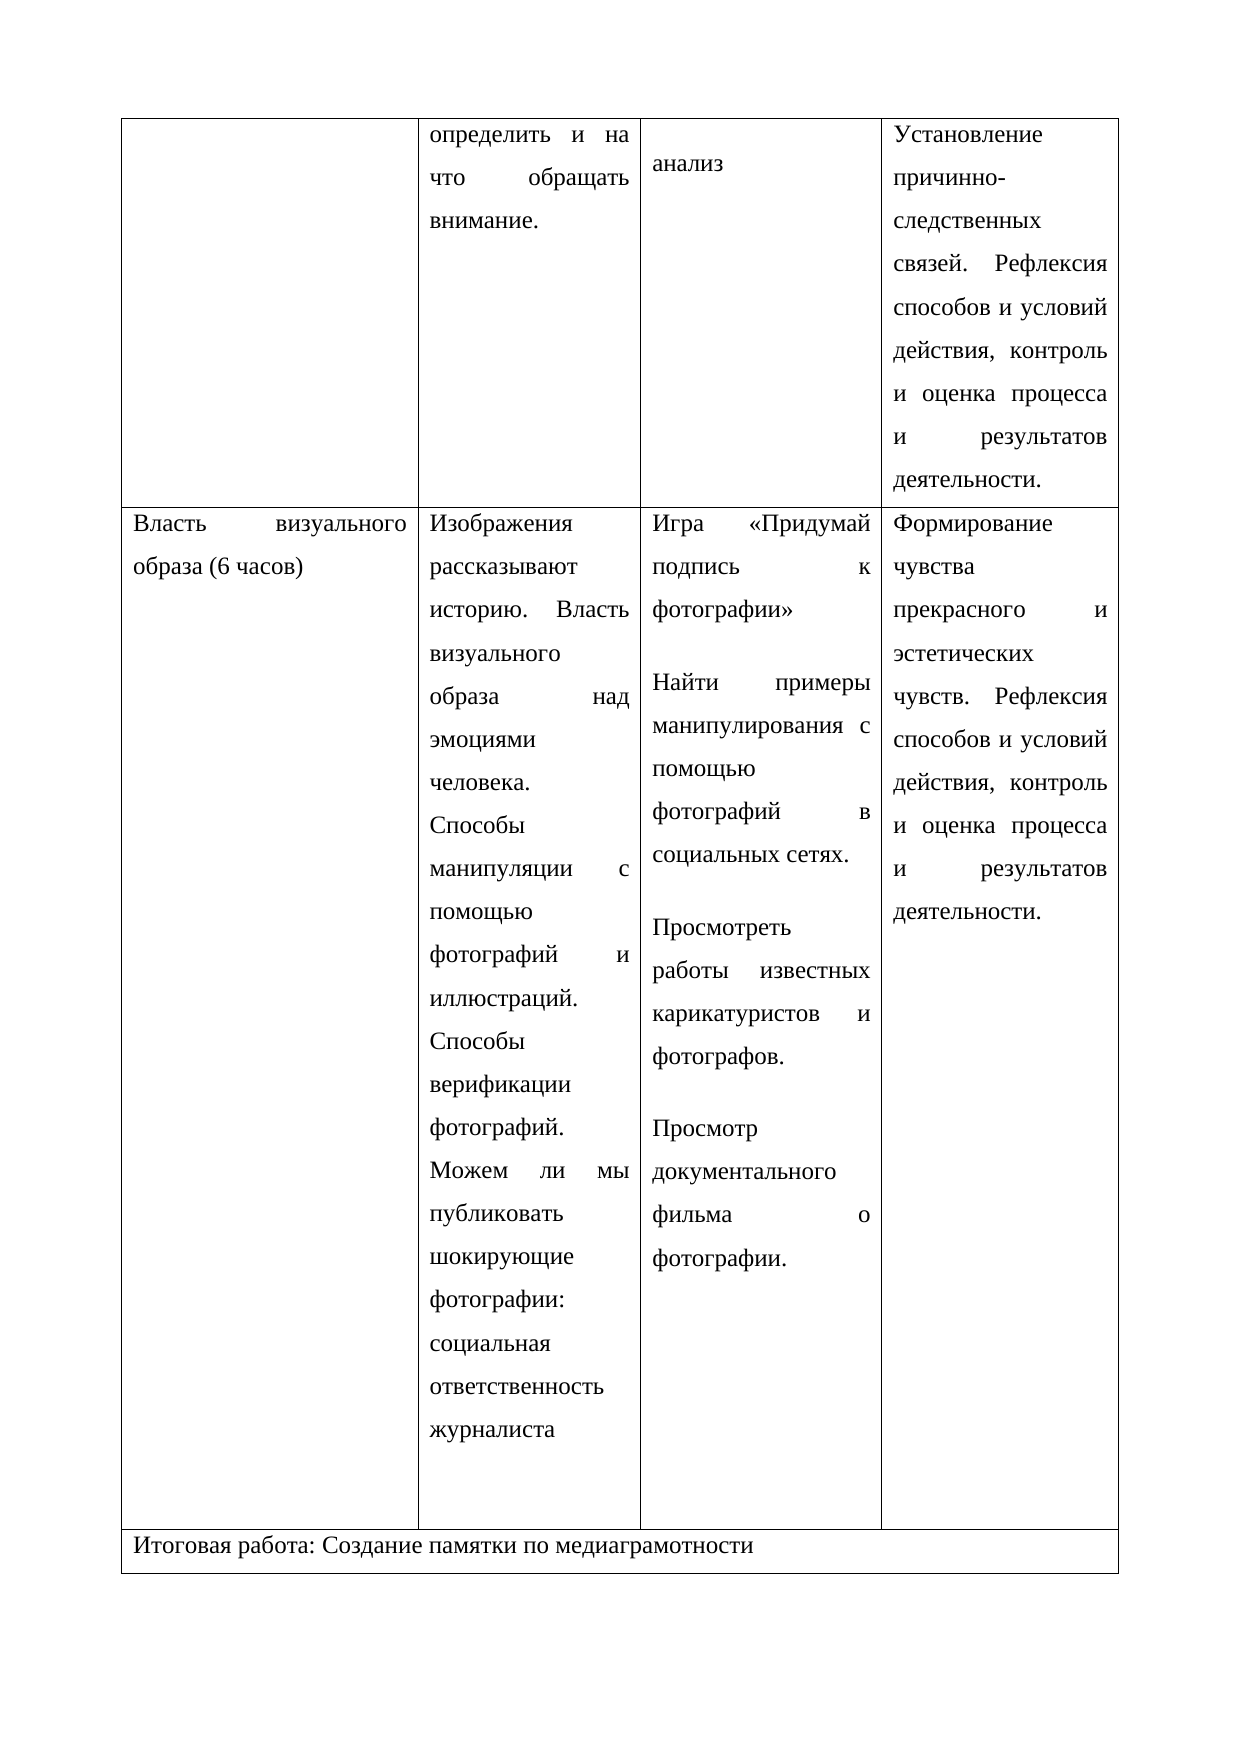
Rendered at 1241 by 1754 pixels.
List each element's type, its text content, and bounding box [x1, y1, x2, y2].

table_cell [882, 119, 1118, 507]
table_cell Итоговая работа: Создание памятки по медиаграмотности [122, 1530, 1118, 1573]
table_cell Формирование чувства прекрасного и эстетических чувств. Рефлексия способов и условий действия, контроль и оценка процесса и результатов деятельности. [882, 508, 1118, 1529]
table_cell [641, 119, 881, 507]
table_cell Власть визуального образа (6 часов) [122, 508, 418, 1529]
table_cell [122, 119, 418, 507]
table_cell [419, 119, 640, 507]
table_cell Игра «Придумай подпись к фотографии» Найти примеры манипулирования с помощью фотографий в социальных сетях. Просмотреть работы известных карикатуристов и фотографов. Просмотр документального фильма о фотографии. [641, 508, 881, 1529]
table_cell Изображения рассказывают историю. Власть визуального образа над эмоциями человека. Способы манипуляции с помощью фотографий и иллюстраций. Способы верификации фотографий. Можем ли мы публиковать шокирующие фотографии: социальная ответственность журналиста [419, 508, 640, 1529]
